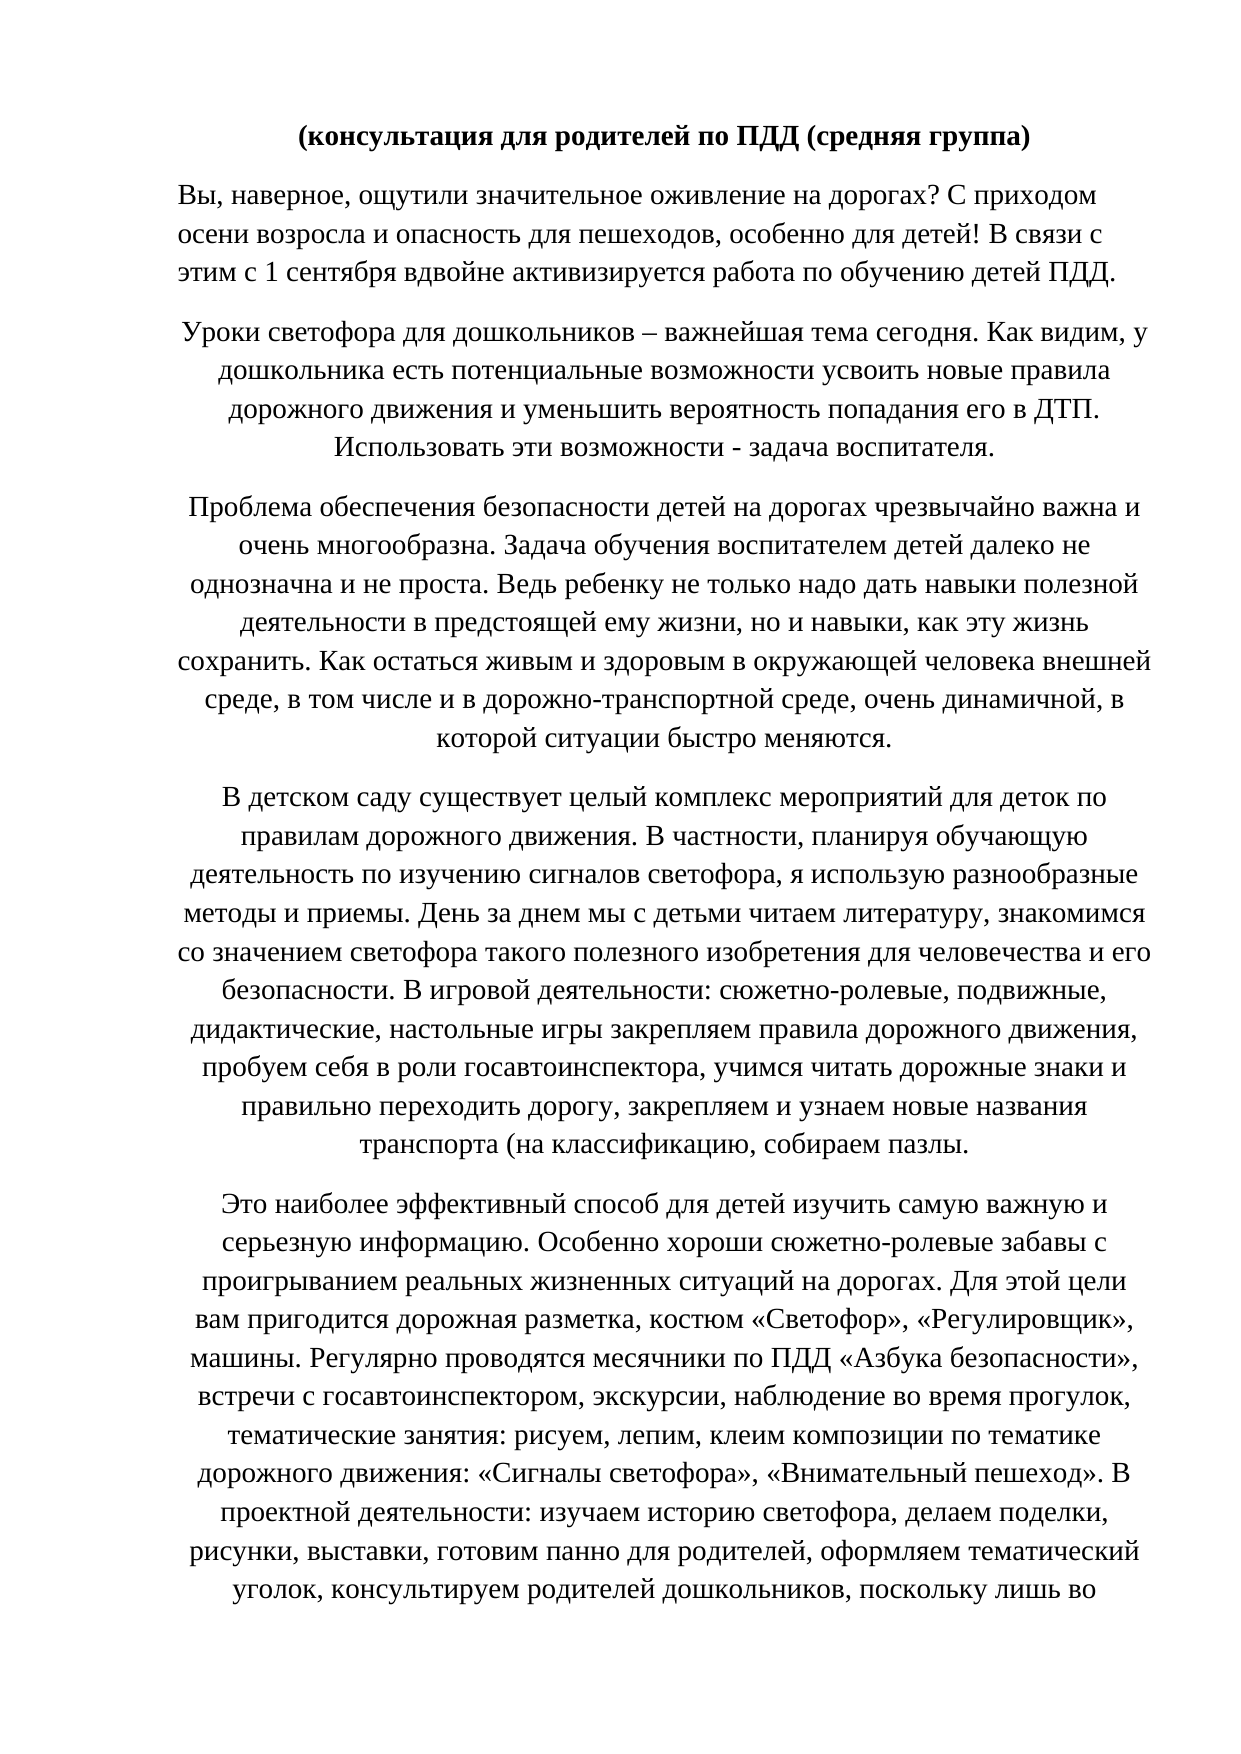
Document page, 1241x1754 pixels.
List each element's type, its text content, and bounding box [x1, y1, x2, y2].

text В детском саду существует целый комплекс мероприятий для деток по правилам дорожного движения. В частности, планируя обучающую деятельность по изучению сигналов светофора, я использую разнообразные методы и приемы. День за днем мы с детьми читаем литературу, знакомимся со значением светофора такого полезного изобретения для человечества и его безопасности. В игровой деятельности: сюжетно-ролевые, подвижные, дидактические, настольные игры закрепляем правила дорожного движения, пробуем себя в роли госавтоинспектора, учимся читать дорожные знаки и правильно переходить дорогу, закрепляем и узнаем новые названия транспорта (на классификацию, собираем пазлы. [177, 779, 1152, 1160]
text Вы, наверное, ощутили значительное оживление на дорогах? С приходом осени возросла и опасность для пешеходов, особенно для детей! В связи с этим с 1 сентября вдвойне активизируется работа по обучению детей ПДД. [177, 177, 1152, 288]
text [177, 1186, 1152, 1605]
text Проблема обеспечения безопасности детей на дорогах чрезвычайно важна и очень многообразна. Задача обучения воспитателем детей далеко не однозначна и не проста. Ведь ребенку не только надо дать навыки полезной деятельности в предстоящей ему жизни, но и навыки, как эту жизнь сохранить. Как остаться живым и здоровым в окружающей человека внешней среде, в том числе и в дорожно-транспортной среде, очень динамичной, в которой ситуации быстро меняются. [177, 489, 1152, 754]
text (консультация для родителей по ПДД (средняя группа) [177, 118, 1152, 152]
text Уроки светофора для дошкольников – важнейшая тема сегодня. Как видим, у дошкольника есть потенциальные возможности усвоить новые правила дорожного движения и уменьшить вероятность попадания его в ДТП. Использовать эти возможности - задача воспитателя. [177, 314, 1152, 463]
